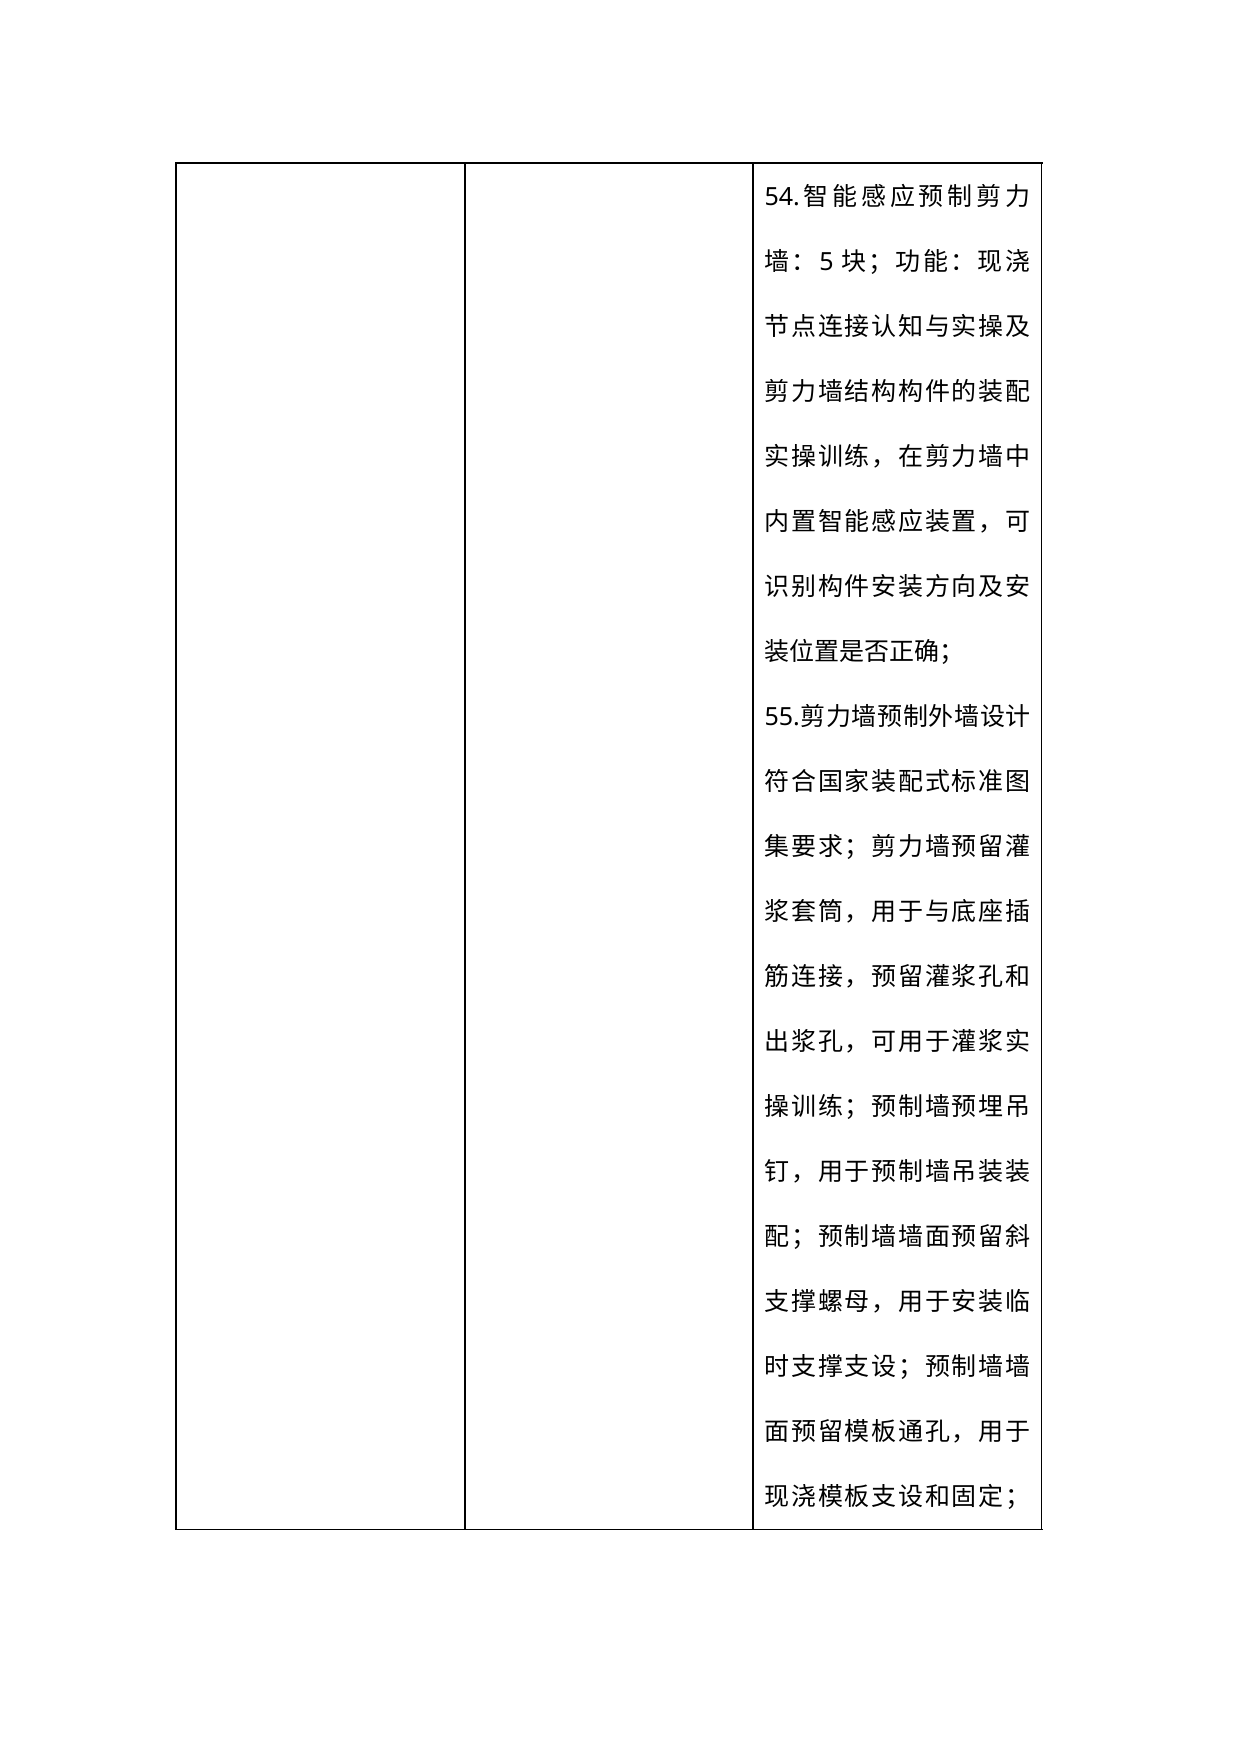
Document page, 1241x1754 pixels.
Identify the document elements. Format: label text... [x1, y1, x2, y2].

table_cell 2 [177, 164, 464, 1528]
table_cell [754, 164, 1041, 1528]
table_cell [466, 164, 752, 1528]
